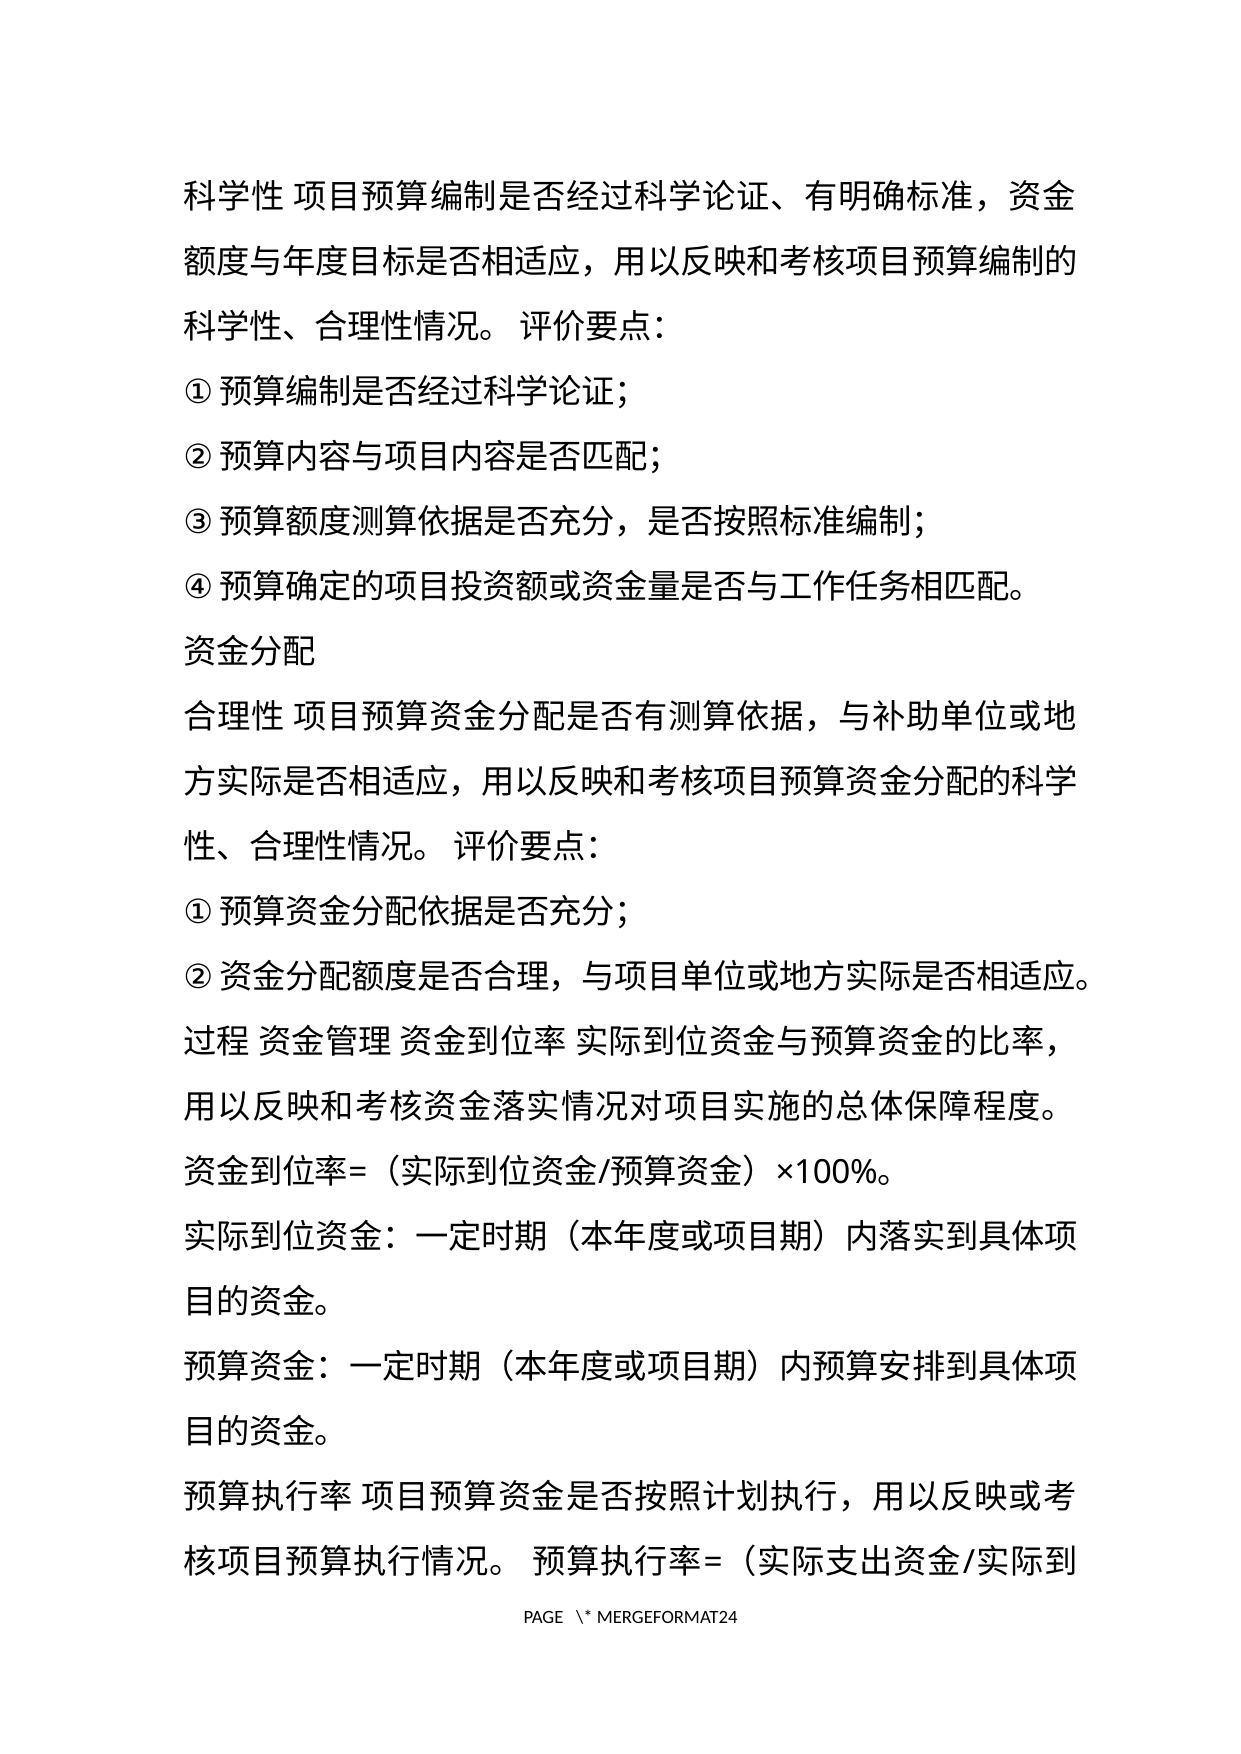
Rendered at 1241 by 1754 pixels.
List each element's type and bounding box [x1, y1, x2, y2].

text [183, 162, 1078, 1592]
